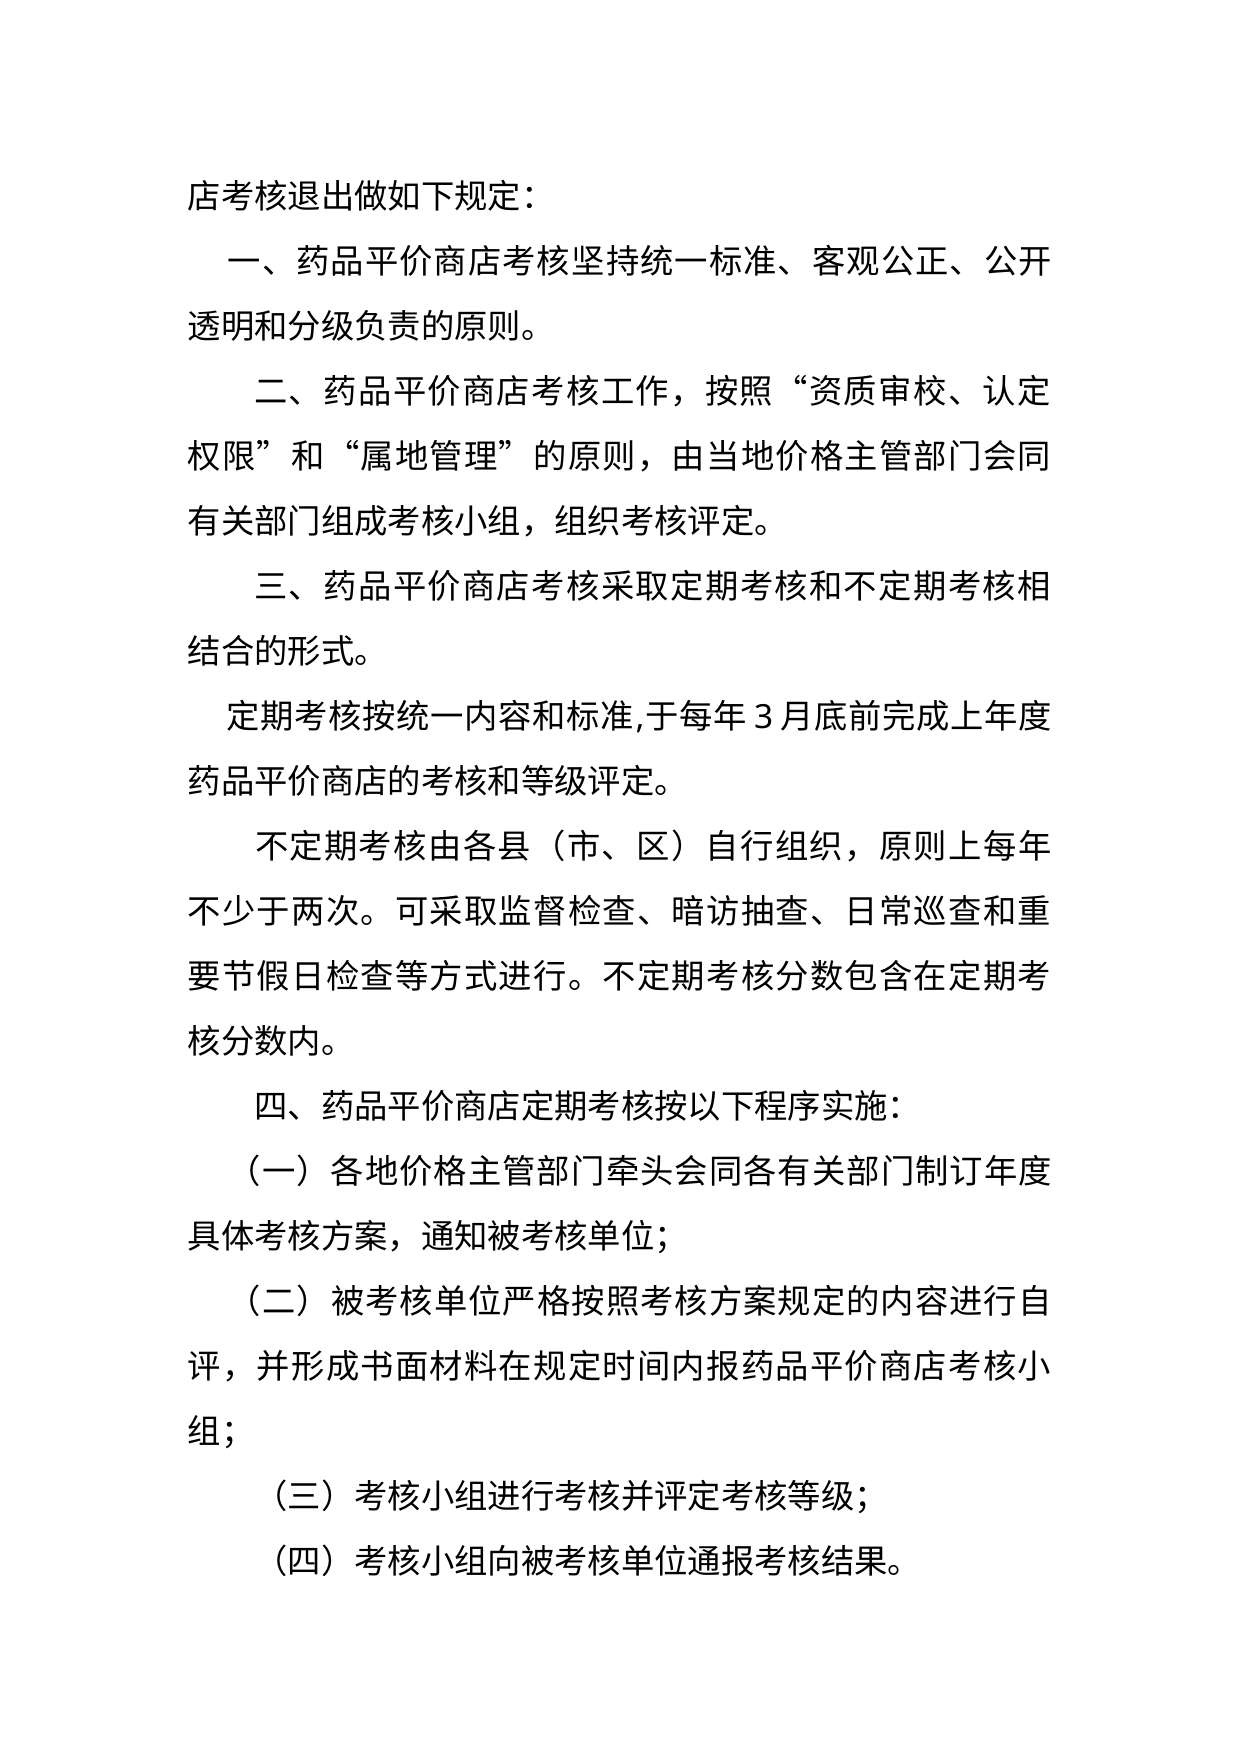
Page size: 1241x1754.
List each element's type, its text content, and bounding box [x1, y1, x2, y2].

text 三、药品平价商店考核采取定期考核和不定期考核相结合的形式。 [187, 552, 1053, 682]
text 不定期考核由各县（市、区）自行组织，原则上每年不少于两次。可采取监督检查、暗访抽查、日常巡查和重要节假日检查等方式进行。不定期考核分数包含在定期考核分数内。 [187, 812, 1053, 1072]
text （三）考核小组进行考核并评定考核等级； [187, 1462, 1053, 1527]
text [187, 162, 1053, 227]
text （二）被考核单位严格按照考核方案规定的内容进行自评，并形成书面材料在规定时间内报药品平价商店考核小组； [187, 1267, 1053, 1462]
text 定期考核按统一内容和标准,于每年3月底前完成上年度药品平价商店的考核和等级评定。 [187, 682, 1053, 812]
text （一）各地价格主管部门牵头会同各有关部门制订年度具体考核方案，通知被考核单位； [187, 1137, 1053, 1267]
text 一、药品平价商店考核坚持统一标准、客观公正、公开透明和分级负责的原则。 [187, 227, 1053, 357]
text 二、药品平价商店考核工作，按照“资质审校、认定权限”和“属地管理”的原则，由当地价格主管部门会同有关部门组成考核小组，组织考核评定。 [187, 357, 1053, 552]
text 四、药品平价商店定期考核按以下程序实施： [187, 1072, 1053, 1137]
text （四）考核小组向被考核单位通报考核结果。 [187, 1527, 1053, 1592]
